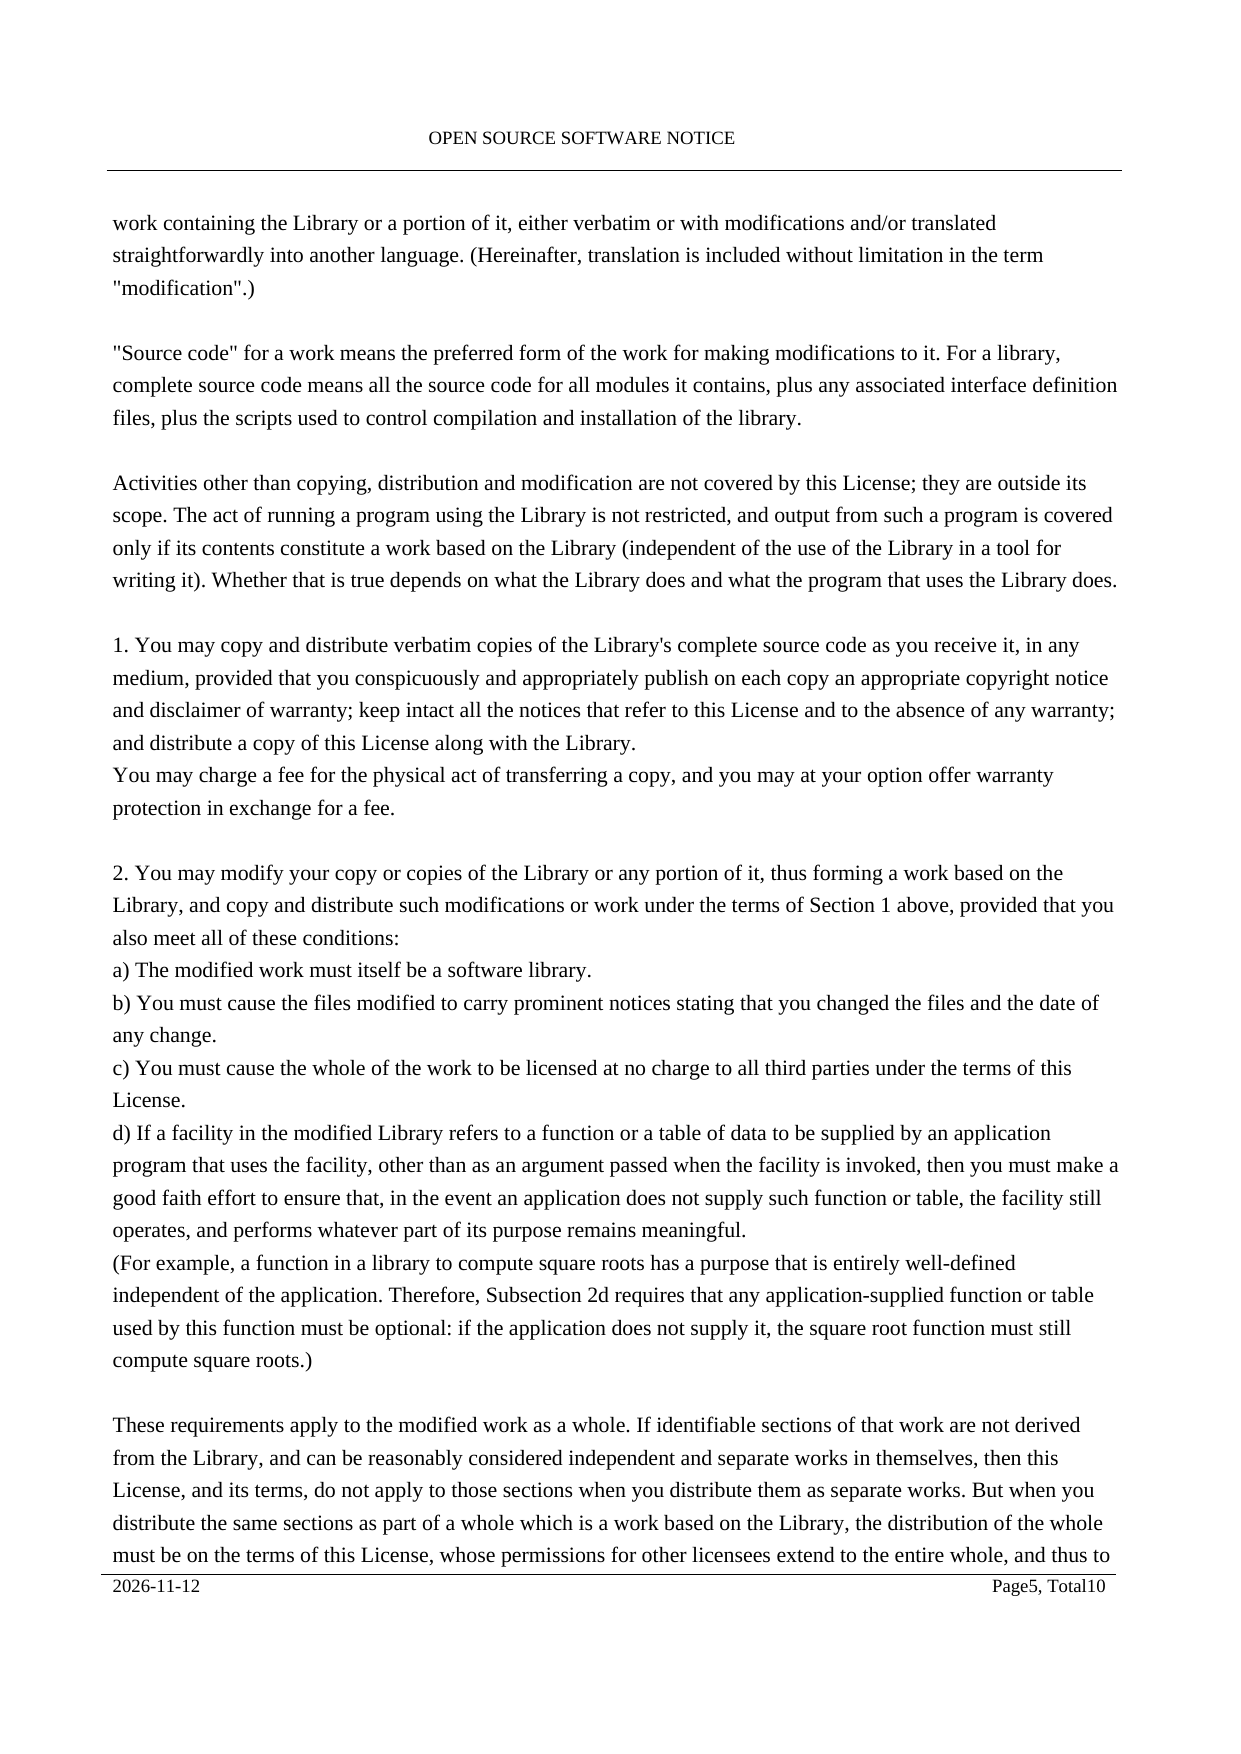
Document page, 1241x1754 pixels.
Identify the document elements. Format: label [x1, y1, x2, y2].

text [112, 206, 1128, 1571]
